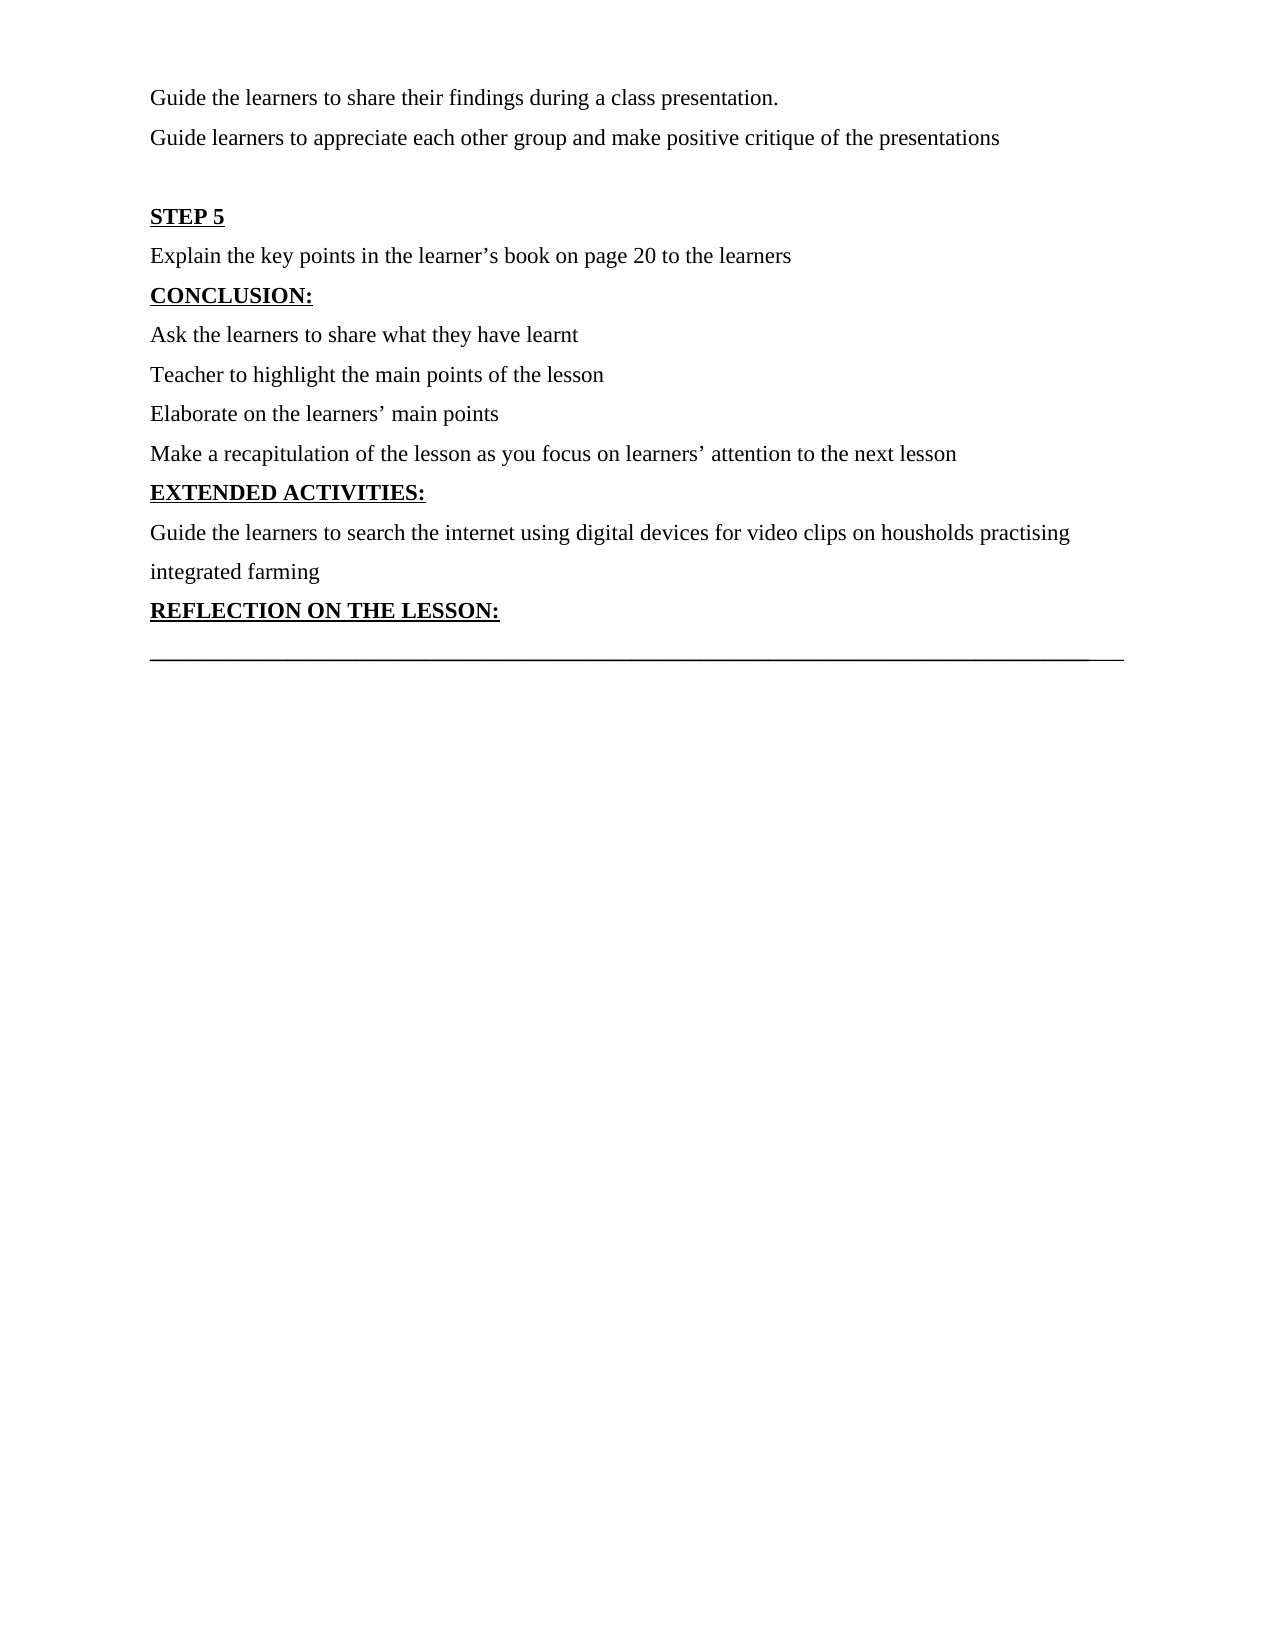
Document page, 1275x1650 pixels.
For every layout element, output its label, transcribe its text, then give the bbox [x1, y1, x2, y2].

text STEP 5 [150, 203, 1125, 229]
text Guide the learners to search the internet using digital devices for video clips on housholds practising integrated farming [150, 519, 1125, 584]
text EXTENDED ACTIVITIES: [150, 479, 1125, 506]
text _____________________________________________________________________________________ [150, 637, 1125, 663]
text Guide the learners to share their findings during a class presentation. [150, 84, 1125, 111]
text Make a recapitulation of the lesson as you focus on learners’ attention to the next lesson [150, 440, 1125, 466]
text Explain the key points in the learner’s book on page 20 to the learners [150, 242, 1125, 269]
text Guide learners to appreciate each other group and make positive critique of the presentations [150, 124, 1125, 150]
text Ask the learners to share what they have learnt [150, 321, 1125, 348]
text Elaborate on the learners’ main points [150, 400, 1125, 427]
text Teacher to highlight the main points of the lesson [150, 361, 1125, 387]
text CONCLUSION: [150, 282, 1125, 308]
text REFLECTION ON THE LESSON: [150, 598, 1125, 624]
